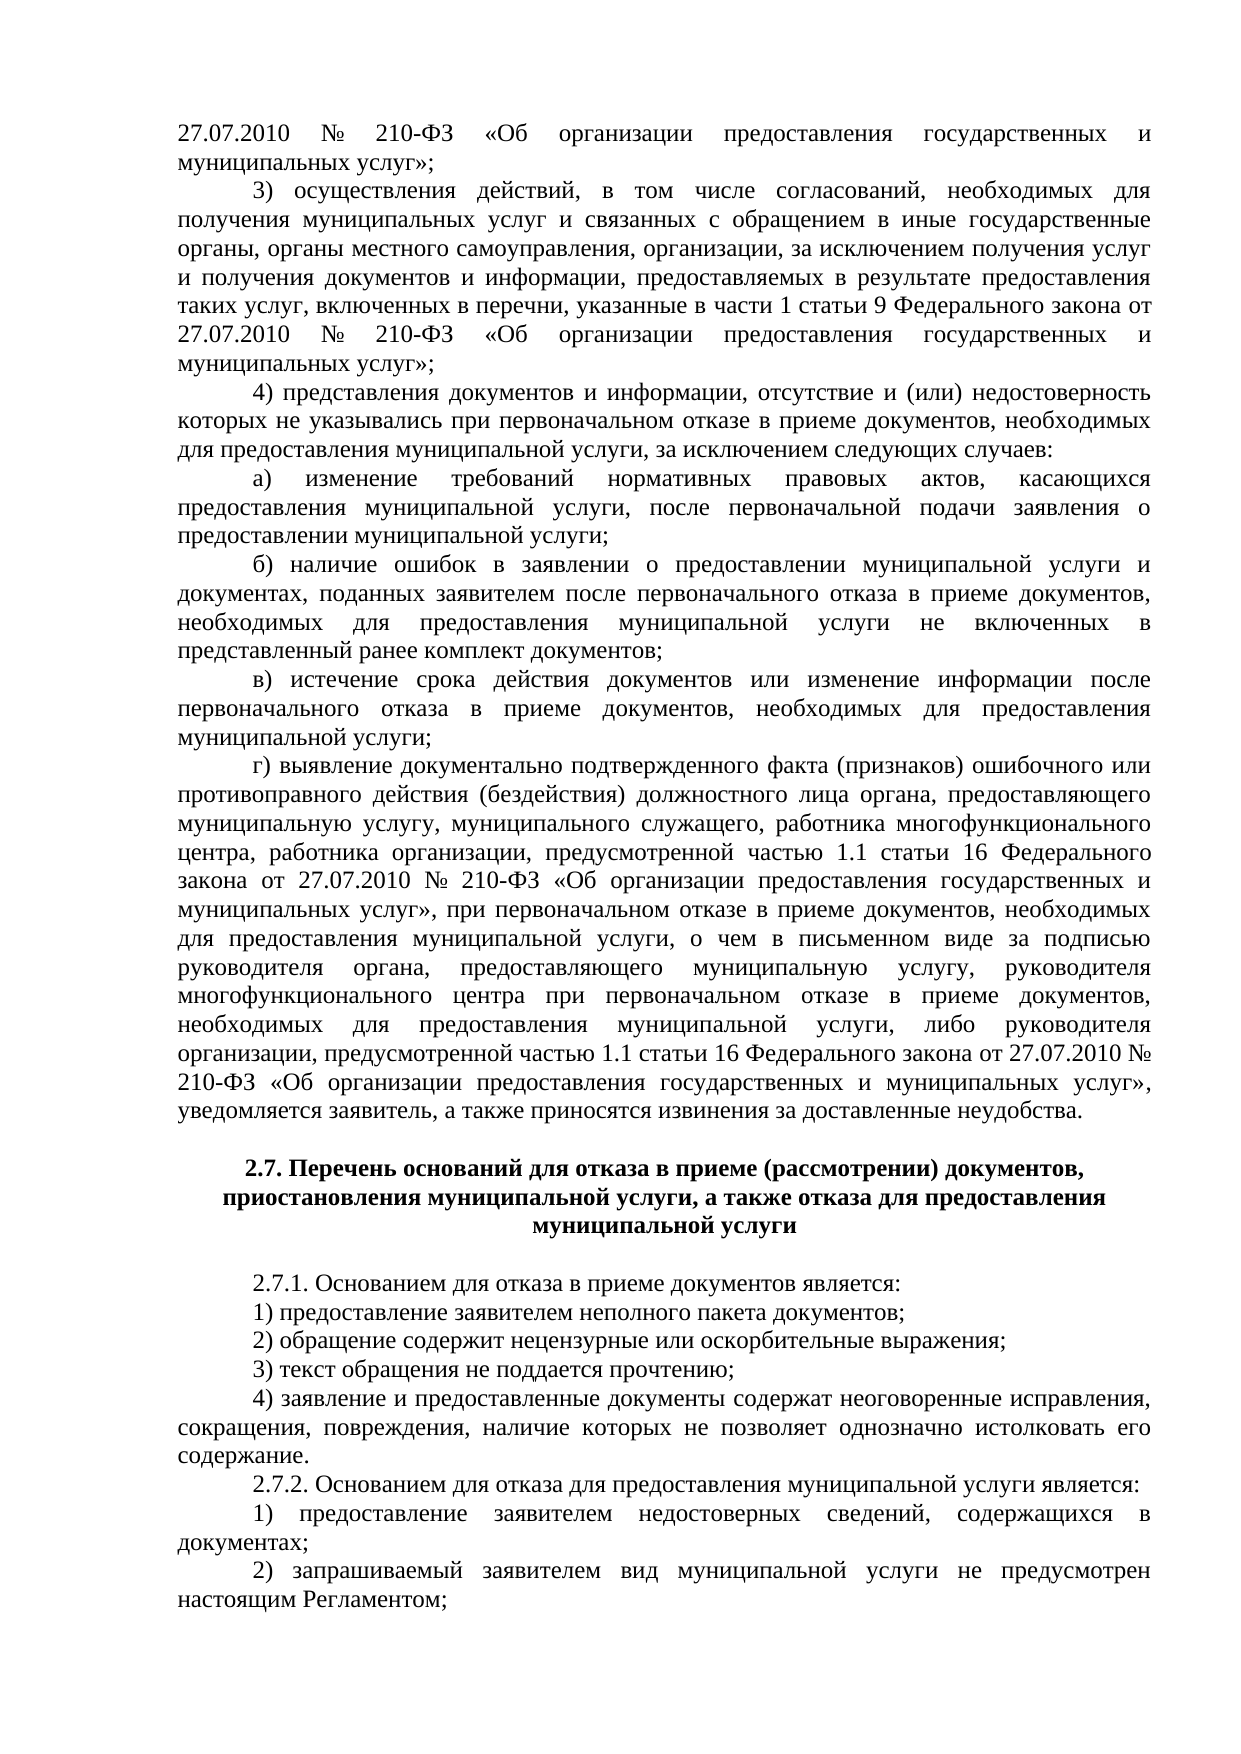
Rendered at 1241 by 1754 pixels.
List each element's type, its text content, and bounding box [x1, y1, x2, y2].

text а) изменение требований нормативных правовых актов, касающихся предоставления муниципальной услуги, после первоначальной подачи заявления о предоставлении муниципальной услуги; [177, 463, 1152, 549]
text 3) текст обращения не поддается прочтению; [177, 1354, 1152, 1383]
text 4) представления документов и информации, отсутствие и (или) недостоверность которых не указывались при первоначальном отказе в приеме документов, необходимых для предоставления муниципальной услуги, за исключением следующих случаев: [177, 377, 1152, 463]
text г) выявление документально подтвержденного факта (признаков) ошибочного или противоправного действия (бездействия) должностного лица органа, предоставляющего муниципальную услугу, муниципального служащего, работника многофункционального центра, работника организации, предусмотренной частью 1.1 статьи 16 Федерального закона от 27.07.2010 № 210-ФЗ «Об организации предоставления государственных и муниципальных услуг», при первоначальном отказе в приеме документов, необходимых для предоставления муниципальной услуги, о чем в письменном виде за подписью руководителя органа, предоставляющего муниципальную услугу, руководителя многофункционального центра при первоначальном отказе в приеме документов, необходимых для предоставления муниципальной услуги, либо руководителя организации, предусмотренной частью 1.1 статьи 16 Федерального закона от 27.07.2010 № 210-ФЗ «Об организации предоставления государственных и муниципальных услуг», уведомляется заявитель, а также приносятся извинения за доставленные неудобства. [177, 751, 1152, 1124]
text 2) запрашиваемый заявителем вид муниципальной услуги не предусмотрен настоящим Регламентом; [177, 1556, 1152, 1613]
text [177, 118, 1152, 176]
text 1) предоставление заявителем недостоверных сведений, содержащихся в документах; [177, 1498, 1152, 1556]
text б) наличие ошибок в заявлении о предоставлении муниципальной услуги и документах, поданных заявителем после первоначального отказа в приеме документов, необходимых для предоставления муниципальной услуги не включенных в представленный ранее комплект документов; [177, 549, 1152, 664]
text 2.7.2. Основанием для отказа для предоставления муниципальной услуги является: [177, 1469, 1152, 1498]
text 4) заявление и предоставленные документы содержат неоговоренные исправления, сокращения, повреждения, наличие которых не позволяет однозначно истолковать его содержание. [177, 1383, 1152, 1469]
text 2.7.1. Основанием для отказа в приеме документов является: [177, 1268, 1152, 1297]
text 1) предоставление заявителем неполного пакета документов; [177, 1297, 1152, 1326]
text в) истечение срока действия документов или изменение информации после первоначального отказа в приеме документов, необходимых для предоставления муниципальной услуги; [177, 664, 1152, 751]
text 2) обращение содержит нецензурные или оскорбительные выражения; [177, 1326, 1152, 1354]
text 3) осуществления действий, в том числе согласований, необходимых для получения муниципальных услуг и связанных с обращением в иные государственные органы, органы местного самоуправления, организации, за исключением получения услуг и получения документов и информации, предоставляемых в результате предоставления таких услуг, включенных в перечни, указанные в части 1 статьи 9 Федерального закона от 27.07.2010 № 210-ФЗ «Об организации предоставления государственных и муниципальных услуг»; [177, 176, 1152, 377]
text 2.7. Перечень оснований для отказа в приеме (рассмотрении) документов, приостановления муниципальной услуги, а также отказа для предоставления муниципальной услуги [177, 1153, 1152, 1239]
